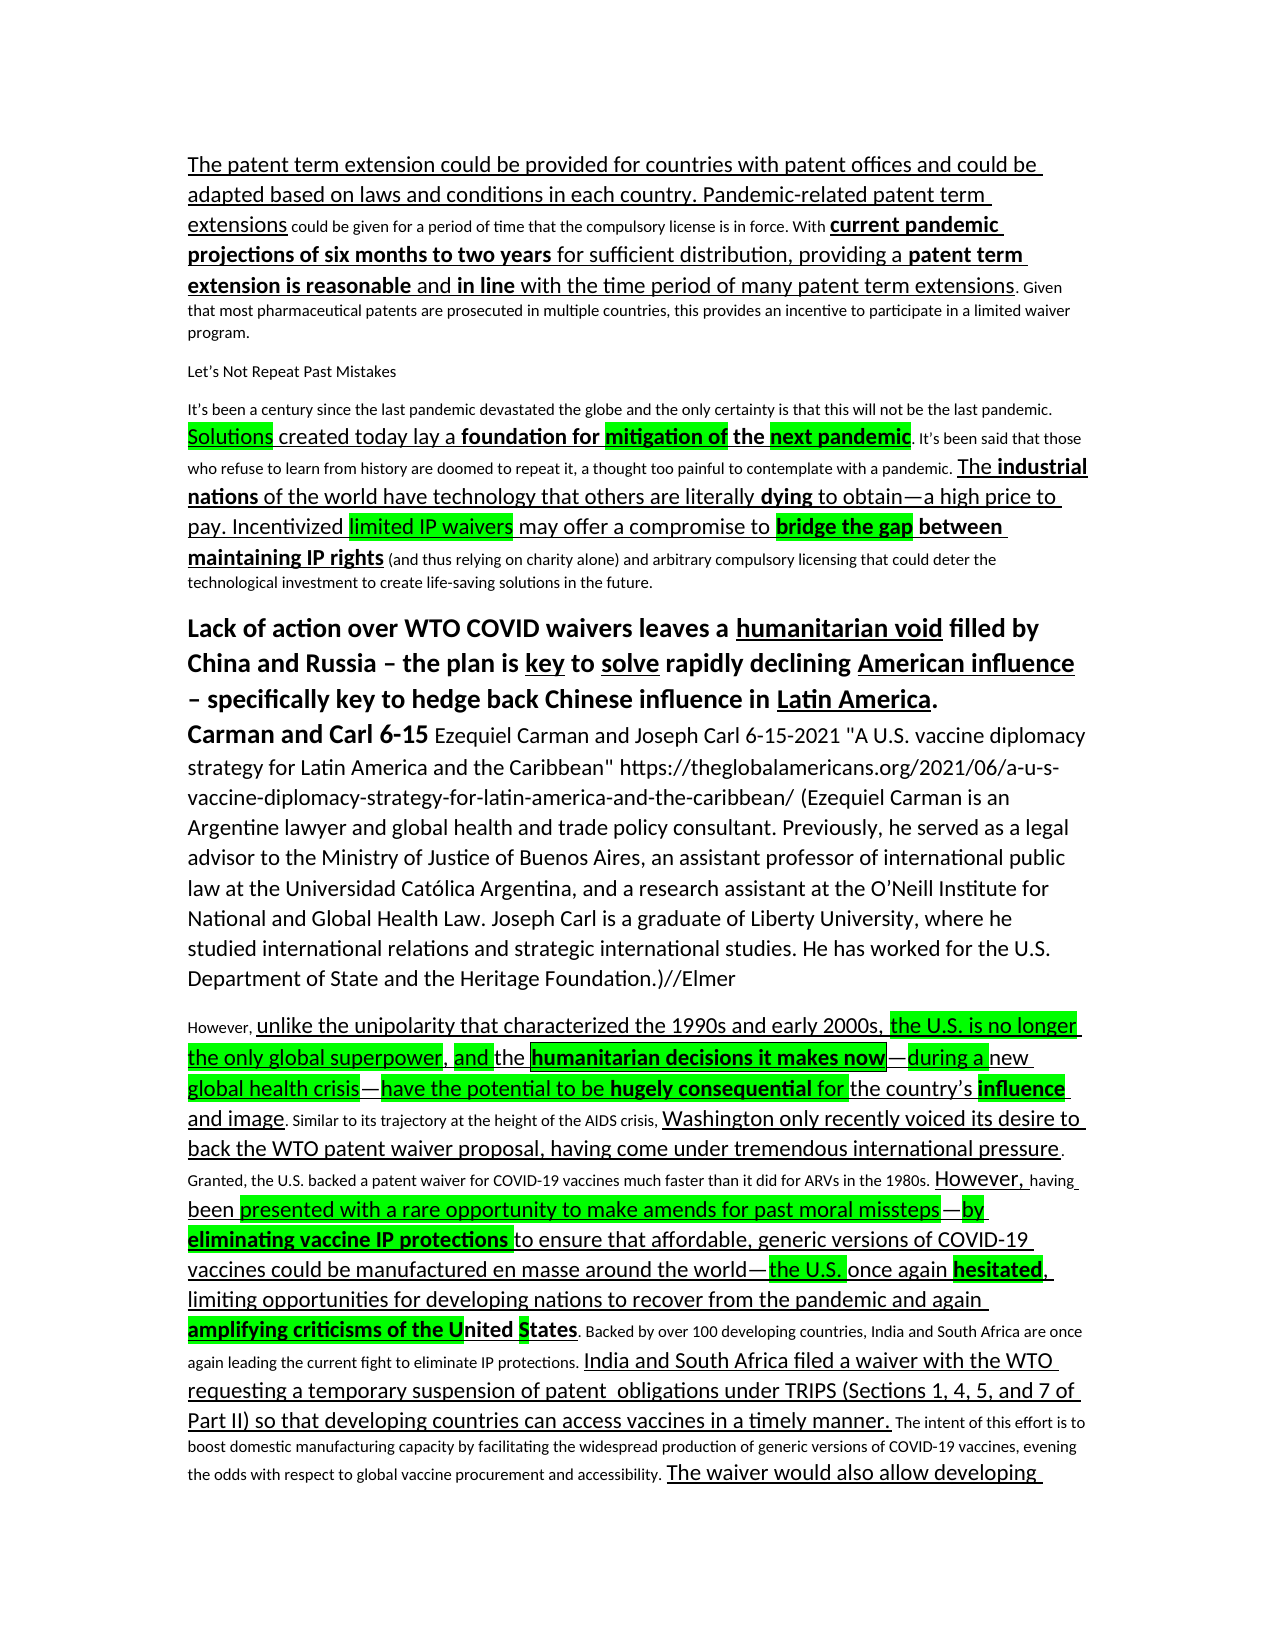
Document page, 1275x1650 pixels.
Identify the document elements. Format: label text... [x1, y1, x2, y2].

text Let’s Not Repeat Past Mistakes [187, 361, 1087, 381]
text Carman and Carl 6-15 Ezequiel Carman and Joseph Carl 6-15-2021 "A U.S. vaccine diplomacy strategy for Latin America and the Caribbean" https://theglobalamericans.org/2021/06/a-u-s-vaccine-diplomacy-strategy-for-latin-america-and-the-caribbean/ (Ezequiel Carman is an Argentine lawyer and global health and trade policy consultant. Previously, he served as a legal advisor to the Ministry of Justice of Buenos Aires, an assistant professor of international public law at the Universidad Católica Argentina, and a research assistant at the O’Neill Institute for National and Global Health Law. Joseph Carl is a graduate of Liberty University, where he studied international relations and strategic international studies. He has worked for the U.S. Department of State and the Heritage Foundation.)//Elmer [187, 718, 1087, 992]
subtitle Lack of action over WTO COVID waivers leaves a humanitarian void filled by China and Russia – the plan is key to solve rapidly declining American influence – specifically key to hedge back Chinese influence in Latin America. [187, 611, 1087, 715]
text It’s been a century since the last pandemic devastated the globe and the only certainty is that this will not be the last pandemic. Solutions created today lay a foundation for mitigation of the next pandemic. It’s been said that those who refuse to learn from history are doomed to repeat it, a thought too painful to contemplate with a pandemic. The industrial nations of the world have technology that others are literally dying to obtain—a high price to pay. Incentivized limited IP waivers may offer a compromise to bridge the gap between maintaining IP rights (and thus relying on charity alone) and arbitrary compulsory licensing that could deter the technological investment to create life-saving solutions in the future. [187, 399, 1087, 593]
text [187, 1011, 1087, 1486]
text The patent term extension could be provided for countries with patent offices and could be adapted based on laws and conditions in each country. Pandemic-related patent term extensions could be given for a period of time that the compulsory license is in force. With current pandemic projections of six months to two years for sufficient distribution, providing a patent term extension is reasonable and in line with the time period of many patent term extensions. Given that most pharmaceutical patents are prosecuted in multiple countries, this provides an incentive to participate in a limited waiver program. [187, 150, 1087, 343]
